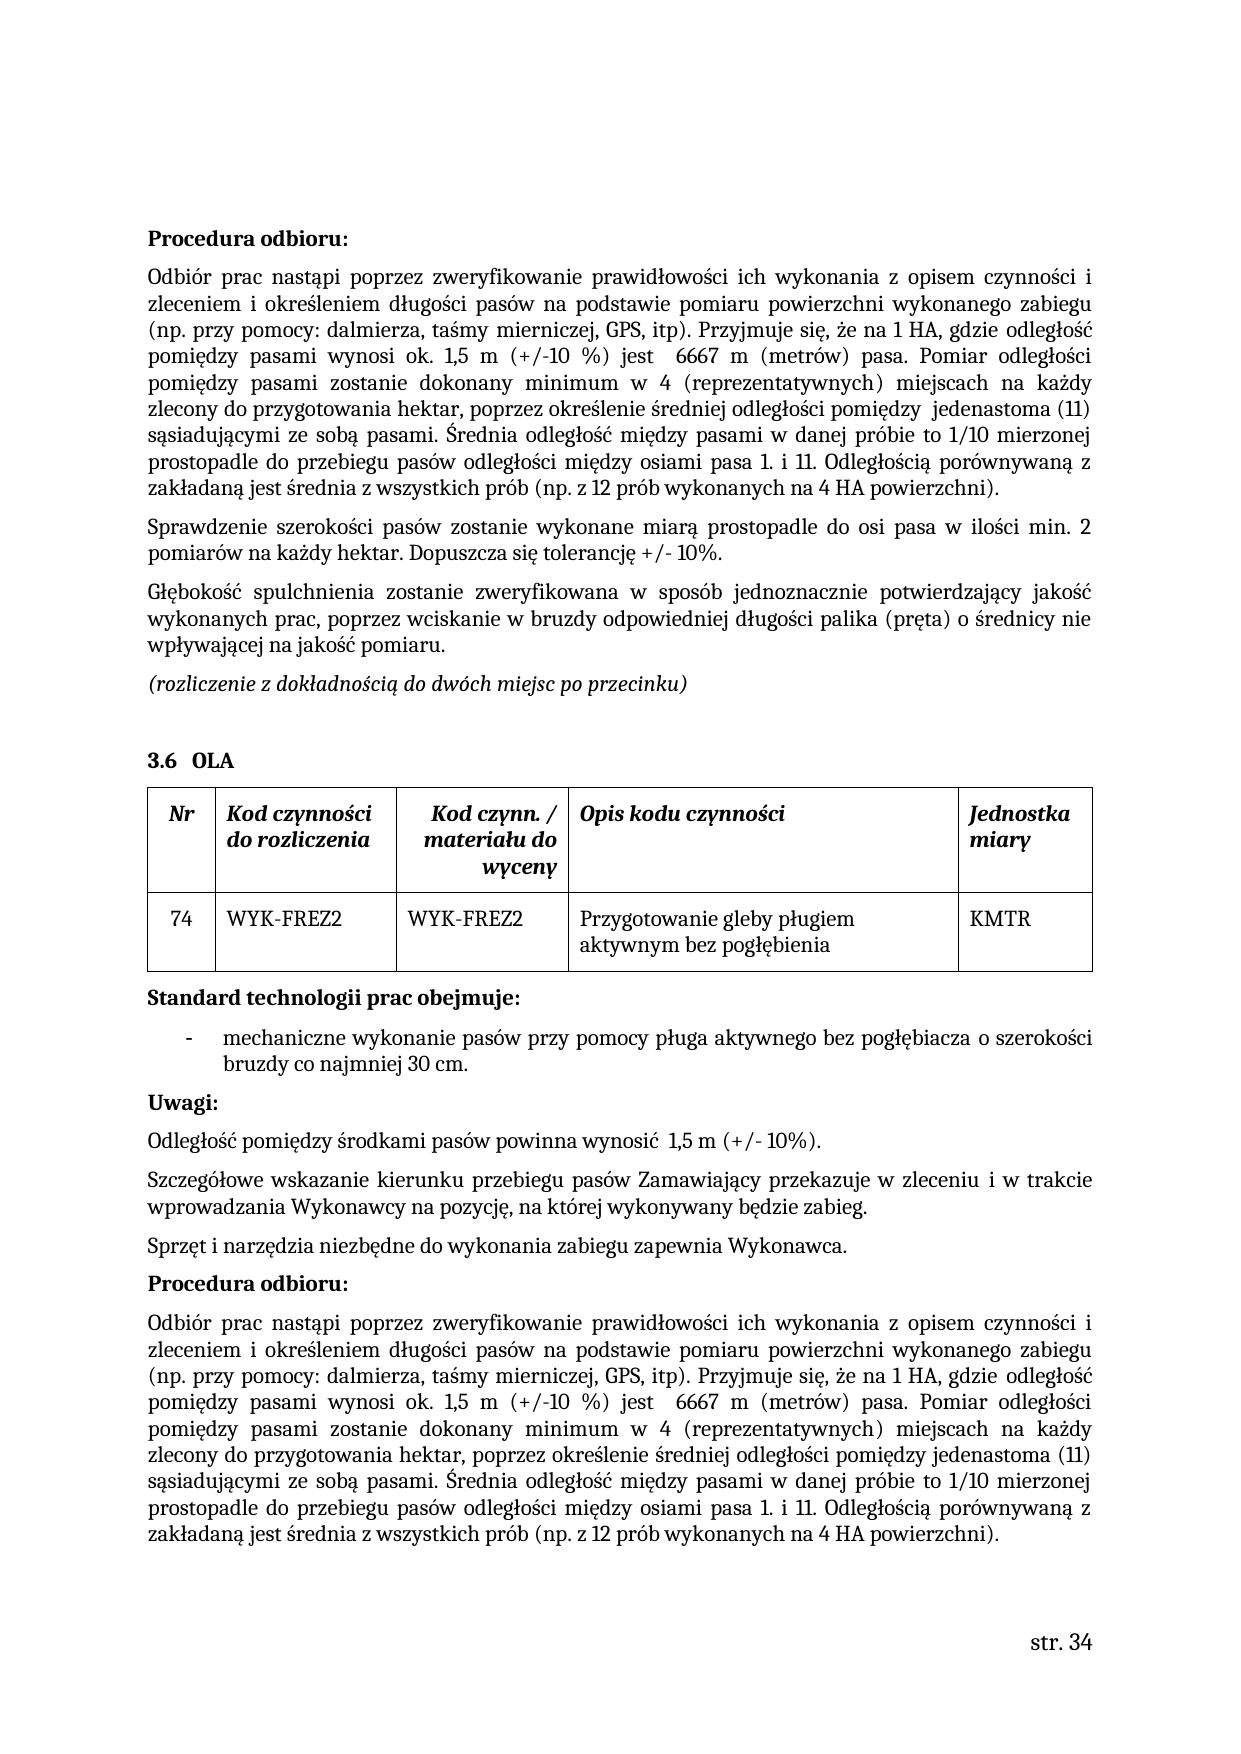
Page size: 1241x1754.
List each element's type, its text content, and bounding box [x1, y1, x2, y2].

text Szczegółowe wskazanie kierunku przebiegu pasów Zamawiający przekazuje w zleceniu i w trakcie wprowadzania Wykonawcy na pozycję, na której wykonywany będzie zabieg. [148, 1167, 1093, 1220]
text Odbiór prac nastąpi poprzez zweryfikowanie prawidłowości ich wykonania z opisem czynności i zleceniem i określeniem długości pasów na podstawie pomiaru powierzchni wykonanego zabiegu (np. przy pomocy: dalmierza, taśmy mierniczej, GPS, itp). Przyjmuje się, że na 1 HA, gdzie odległość pomiędzy pasami wynosi ok. 1,5 m (+/-10 %) jest 6667 m (metrów) pasa. Pomiar odległości pomiędzy pasami zostanie dokonany minimum w 4 (reprezentatywnych) miejscach na każdy zlecony do przygotowania hektar, poprzez określenie średniej odległości pomiędzy jedenastoma (11) sąsiadującymi ze sobą pasami. Średnia odległość między pasami w danej próbie to 1/10 mierzonej prostopadle do przebiegu pasów odległości między osiami pasa 1. i 11. Odległością porównywaną z zakładaną jest średnia z wszystkich prób (np. z 12 prób wykonanych na 4 HA powierzchni). [148, 264, 1093, 501]
list mechaniczne wykonanie pasów przy pomocy pługa aktywnego bez pogłębiacza o szerokości bruzdy co najmniej 30 cm. [185, 1023, 1093, 1077]
text Sprzęt i narzędzia niezbędne do wykonania zabiegu zapewnia Wykonawca. [148, 1232, 1093, 1259]
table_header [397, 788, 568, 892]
text Odbiór prac nastąpi poprzez zweryfikowanie prawidłowości ich wykonania z opisem czynności i zleceniem i określeniem długości pasów na podstawie pomiaru powierzchni wykonanego zabiegu (np. przy pomocy: dalmierza, taśmy mierniczej, GPS, itp). Przyjmuje się, że na 1 HA, gdzie odległość pomiędzy pasami wynosi ok. 1,5 m (+/-10 %) jest 6667 m (metrów) pasa. Pomiar odległości pomiędzy pasami zostanie dokonany minimum w 4 (reprezentatywnych) miejscach na każdy zlecony do przygotowania hektar, poprzez określenie średniej odległości pomiędzy jedenastoma (11) sąsiadującymi ze sobą pasami. Średnia odległość między pasami w danej próbie to 1/10 mierzonej prostopadle do przebiegu pasów odległości między osiami pasa 1. i 11. Odległością porównywaną z zakładaną jest średnia z wszystkich prób (np. z 12 prób wykonanych na 4 HA powierzchni). [148, 1310, 1093, 1547]
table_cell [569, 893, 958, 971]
text Sprawdzenie szerokości pasów zostanie wykonane miarą prostopadle do osi pasa w ilości min. 2 pomiarów na każdy hektar. Dopuszcza się tolerancję +/- 10%. [148, 514, 1093, 567]
text Odległość pomiędzy środkami pasów powinna wynosić 1,5 m (+/- 10%). [148, 1128, 1093, 1155]
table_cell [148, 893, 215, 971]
text 3.6 OLA [148, 748, 1093, 775]
text Standard technologii prac obejmuje: [148, 984, 1093, 1011]
text Procedura odbioru: [148, 1271, 1093, 1298]
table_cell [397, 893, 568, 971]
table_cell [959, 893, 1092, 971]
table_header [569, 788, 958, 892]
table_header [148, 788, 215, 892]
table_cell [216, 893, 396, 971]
text Głębokość spulchnienia zostanie zweryfikowana w sposób jednoznacznie potwierdzający jakość wykonanych prac, poprzez wciskanie w bruzdy odpowiedniej długości palika (pręta) o średnicy nie wpływającej na jakość pomiaru. [148, 579, 1093, 658]
text Procedura odbioru: [148, 225, 1093, 252]
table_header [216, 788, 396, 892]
text (rozliczenie z dokładnością do dwóch miejsc po przecinku) [148, 671, 1093, 697]
text Uwagi: [148, 1089, 1093, 1116]
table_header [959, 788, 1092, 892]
